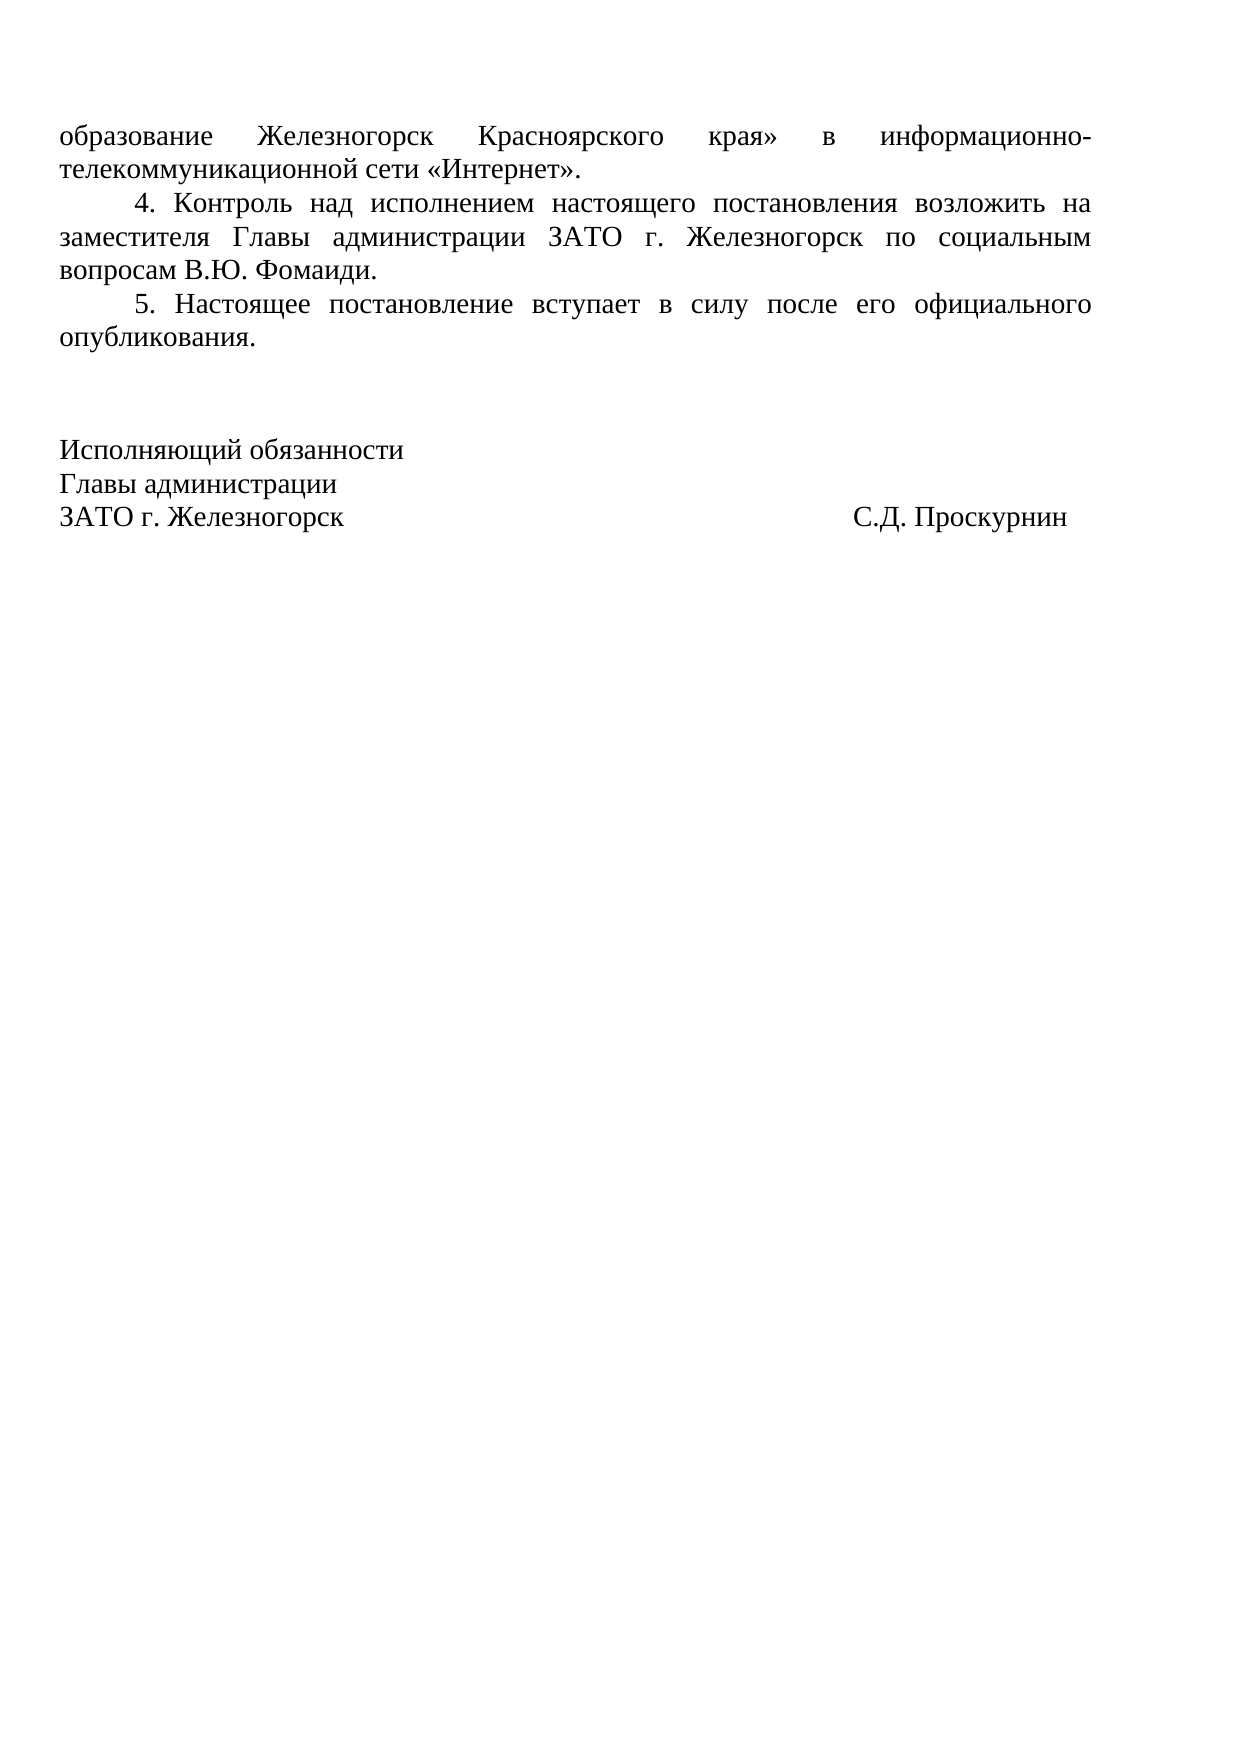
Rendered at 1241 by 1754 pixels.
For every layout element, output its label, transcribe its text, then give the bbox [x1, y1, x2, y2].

text ЗАТО г. Железногорск С.Д. Проскурнин [59, 499, 1092, 533]
text 4. Контроль над исполнением настоящего постановления возложить на заместителя Главы администрации ЗАТО г. Железногорск по социальным вопросам В.Ю. Фомаиди. [59, 185, 1092, 286]
text Главы администрации [59, 466, 1092, 499]
text Исполняющий обязанности [59, 432, 1092, 466]
text 5. Настоящее постановление вступает в силу после его официального опубликования. [59, 286, 1092, 353]
